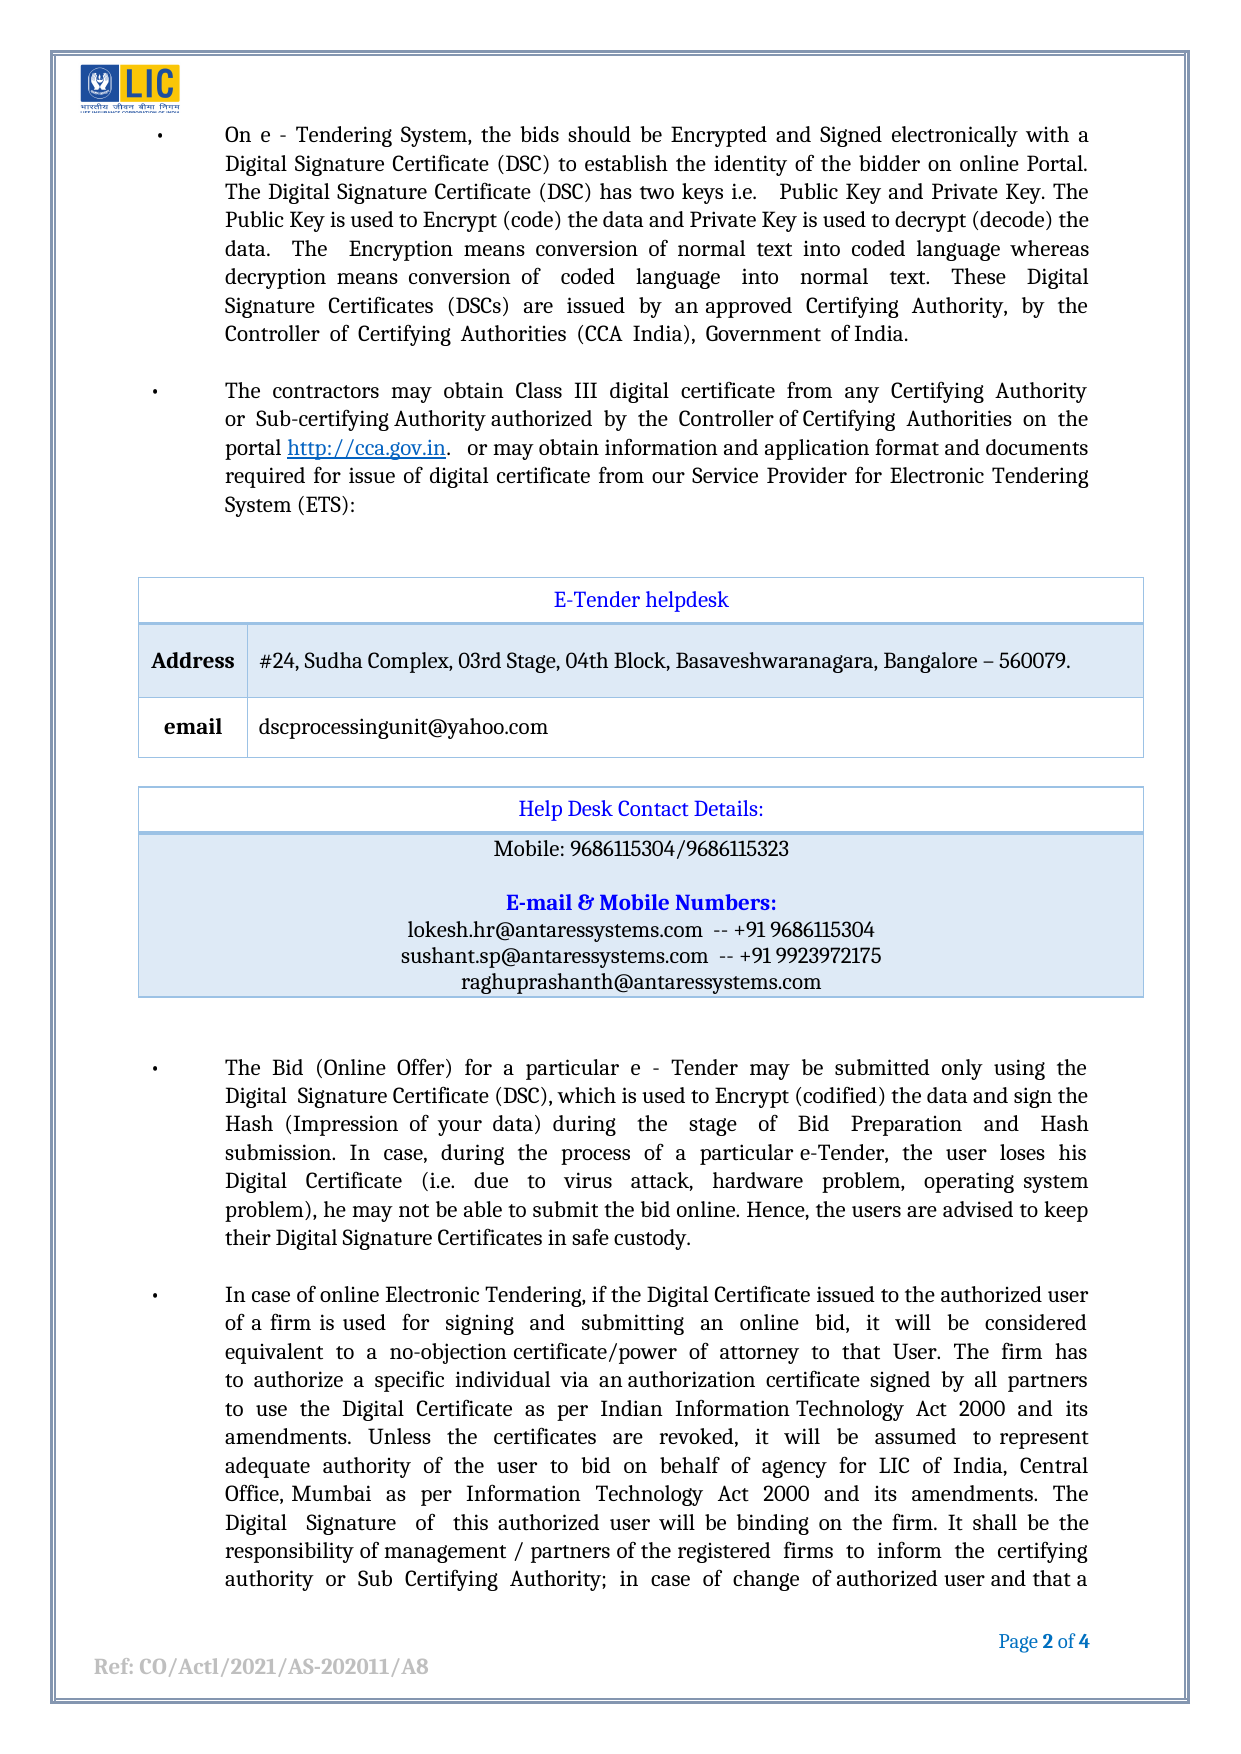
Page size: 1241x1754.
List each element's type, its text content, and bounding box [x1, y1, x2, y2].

text • The Bid (Online Offer) for a particular e - Tender may be submitted only using the Digital Signature Certificate (DSC), which is used to Encrypt (codified) the data and sign the Hash (Impression of your data) during the stage of Bid Preparation and Hash submission. In case, during the process of a particular e-Tender, the user loses his Digital Certificate (i.e. due to virus attack, hardware problem, operating system problem), he may not be able to submit the bid online. Hence, the users are advised to keep their Digital Signature Certificates in safe custody. [150, 1054, 1090, 1251]
table_cell dscprocessingunit@yahoo.com [248, 698, 1143, 757]
table_cell #24, Sudha Complex, 03rd Stage, 04th Block, Basaveshwaranagara, Bangalore – 560079. [248, 625, 1143, 697]
table_cell email [139, 698, 247, 757]
text • On e - Tendering System, the bids should be Encrypted and Signed electronically with a Digital Signature Certificate (DSC) to establish the identity of the bidder on online Portal. The Digital Signature Certificate (DSC) has two keys i.e. Public Key and Private Key. The Public Key is used to Encrypt (code) the data and Private Key is used to decrypt (decode) the data. The Encryption means conversion of normal text into coded language whereas decryption means conversion of coded language into normal text. These Digital Signature Certificates (DSCs) are issued by an approved Certifying Authority, by the Controller of Certifying Authorities (CCA India), Government of India. [150, 122, 1090, 347]
table_header Help Desk Contact Details: [139, 788, 1143, 831]
table_cell Mobile: 9686115304/9686115323 E-mail & Mobile Numbers: lokesh.hr@antaressystems.com -- +91 9686115304 sushant.sp@antaressystems.com -- +91 9923972175 raghuprashanth@antaressystems.com [139, 835, 1143, 996]
table_cell Address [139, 625, 247, 697]
text • The contractors may obtain Class III digital certificate from any Certifying Authority or Sub-certifying Authority authorized by the Controller of Certifying Authorities on the portal http://cca.gov.in. or may obtain information and application format and documents required for issue of digital certificate from our Service Provider for Electronic Tendering System (ETS): [150, 378, 1090, 518]
table_header E-Tender helpdesk [139, 578, 1143, 622]
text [150, 1282, 1090, 1592]
picture [78, 62, 182, 113]
